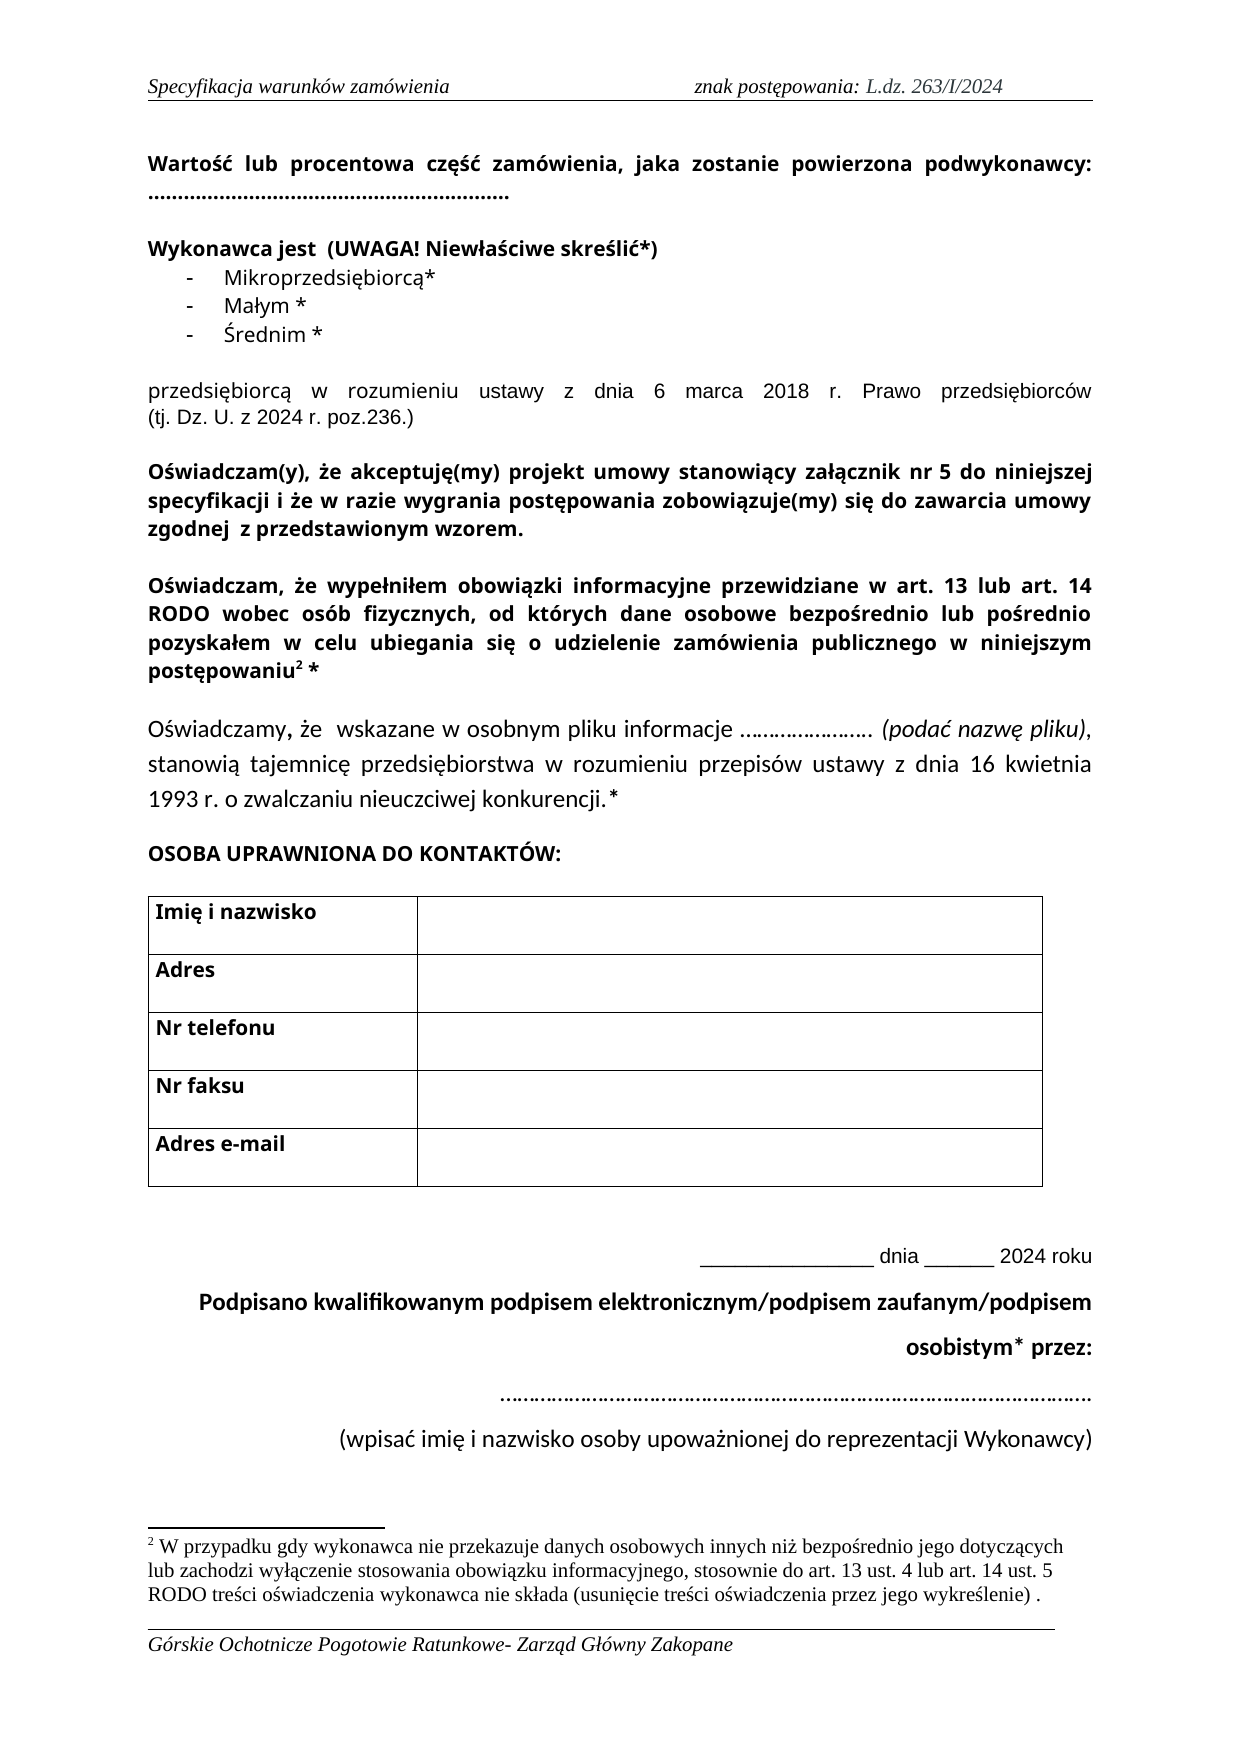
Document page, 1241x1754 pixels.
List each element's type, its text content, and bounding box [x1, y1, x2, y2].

text _______________ dnia ______ 2024 roku [148, 1243, 1093, 1267]
table_cell Adres [149, 955, 417, 1012]
text Oświadczam, że wypełniłem obowiązki informacyjne przewidziane w art. 13 lub art. 14 RODO wobec osób fizycznych, od których dane osobowe bezpośrednio lub pośrednio pozyskałem w celu ubiegania się o udzielenie zamówienia publicznego w niniejszym postępowaniu * [148, 571, 1093, 685]
text …………………………………………………………………………………………. [148, 1377, 1093, 1408]
table_cell Nr telefonu [149, 1013, 417, 1070]
table_cell [418, 955, 1042, 1012]
text Podpisano kwalifikowanym podpisem elektronicznym/podpisem zaufanym/podpisem osobistym* przez: [148, 1286, 1093, 1362]
table_cell Adres e-mail [149, 1129, 417, 1186]
table_cell [418, 1129, 1042, 1186]
text Wartość lub procentowa część zamówienia, jaka zostanie powierzona podwykonawcy:……………………………………………………. [148, 149, 1093, 206]
text OSOBA UPRAWNIONA DO KONTAKTÓW: [148, 839, 1093, 868]
list Mikroprzedsiębiorcą* [186, 263, 1093, 291]
text przedsiębiorcą w rozumieniu ustawy z dnia 6 marca 2018 r. Prawo przedsiębiorców (tj. Dz. U. z 2024 r. poz.236.) [148, 377, 1093, 429]
table_cell [418, 1071, 1042, 1128]
list Średnim * [186, 320, 1093, 348]
text (wpisać imię i nazwisko osoby upoważnionej do reprezentacji Wykonawcy) [148, 1423, 1093, 1453]
table_cell Nr faksu [149, 1071, 417, 1128]
text Oświadczam(y), że akceptuję(my) projekt umowy stanowiący załącznik nr 5 do niniejszej specyfikacji i że w razie wygrania postępowania zobowiązuje(my) się do zawarcia umowy zgodnej z przedstawionym wzorem. [148, 457, 1093, 543]
list Oświadczamy, że wskazane w osobnym pliku informacje ………………….. (podać nazwę pliku), stanowią tajemnicę przedsiębiorstwa w rozumieniu przepisów ustawy z dnia 16 kwietnia 1993 r. o zwalczaniu nieuczciwej konkurencji.* [148, 713, 1093, 814]
list Małym * [186, 291, 1093, 320]
table_header Imię i nazwisko [149, 897, 417, 954]
table_cell [418, 1013, 1042, 1070]
text Wykonawca jest (UWAGA! Niewłaściwe skreślić*) [148, 234, 1093, 263]
table_header [418, 897, 1042, 954]
